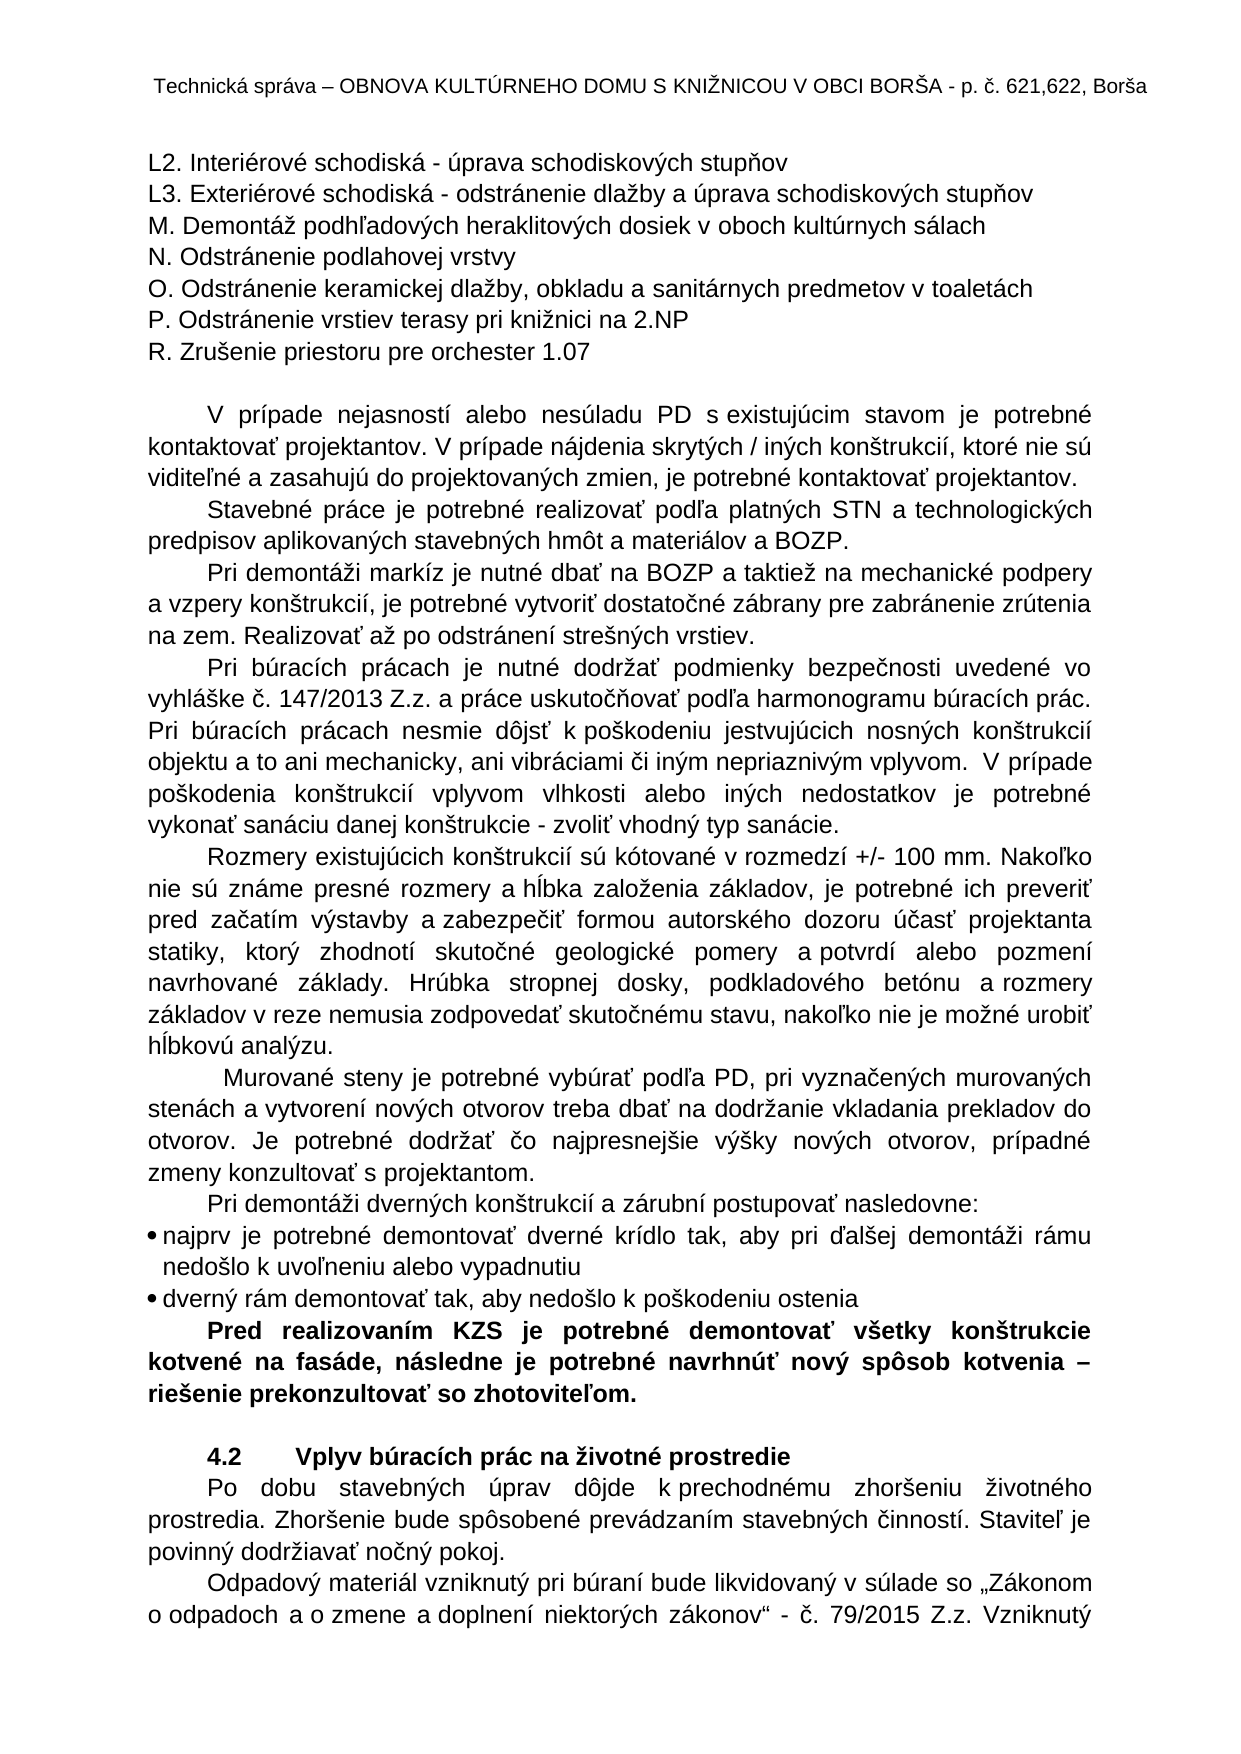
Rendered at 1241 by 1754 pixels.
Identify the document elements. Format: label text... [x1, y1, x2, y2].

text Po dobu stavebných úprav dôjde k prechodnému zhoršeniu životného prostredia. Zhoršenie bude spôsobené prevádzaním stavebných činností. Staviteľ je povinný dodržiavať nočný pokoj. [148, 1473, 1093, 1565]
text Stavebné práce je potrebné realizovať podľa platných STN a technologických predpisov aplikovaných stavebných hmôt a materiálov a BOZP. [148, 495, 1093, 555]
text N. Odstránenie podlahovej vrstvy [148, 242, 1093, 271]
text P. Odstránenie vrstiev terasy pri knižnici na 2.NP [148, 305, 1093, 334]
text Murované steny je potrebné vybúrať podľa PD, pri vyznačených murovaných stenách a vytvorení nových otvorov treba dbať na dodržanie vkladania prekladov do otvorov. Je potrebné dodržať čo najpresnejšie výšky nových otvorov, prípadné zmeny konzultovať s projektantom. [148, 1063, 1093, 1186]
text L2. Interiérové schodiská - úprava schodiskových stupňov [148, 148, 1093, 176]
list R. Zrušenie priestoru pre orchester 1.07 [148, 337, 1093, 366]
list Vplyv búracích prác na životné prostredie [148, 1442, 1093, 1471]
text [148, 1568, 1093, 1628]
text Pri búracích prácach je nutné dodržať podmienky bezpečnosti uvedené vo vyhláške č. 147/2013 Z.z. a práce uskutočňovať podľa harmonogramu búracích prác. Pri búracích prácach nesmie dôjsť k poškodeniu jestvujúcich nosných konštrukcií objektu a to ani mechanicky, ani vibráciami či iným nepriaznivým vplyvom. V prípade poškodenia konštrukcií vplyvom vlhkosti alebo iných nedostatkov je potrebné vykonať sanáciu danej konštrukcie - zvoliť vhodný typ sanácie. [148, 653, 1093, 839]
text Pri demontáži dverných konštrukcií a zárubní postupovať nasledovne: [148, 1189, 1093, 1218]
text L3. Exteriérové schodiská - odstránenie dlažby a úprava schodiskových stupňov [148, 179, 1093, 208]
text Rozmery existujúcich konštrukcií sú kótované v rozmedzí +/- 100 mm. Nakoľko nie sú známe presné rozmery a hĺbka založenia základov, je potrebné ich preveriť pred začatím výstavby a zabezpečiť formou autorského dozoru účasť projektanta statiky, ktorý zhodnotí skutočné geologické pomery a potvrdí alebo pozmení navrhované základy. Hrúbka stropnej dosky, podkladového betónu a rozmery základov v reze nemusia zodpovedať skutočnému stavu, nakoľko nie je možné urobiť hĺbkovú analýzu. [148, 842, 1093, 1060]
list dverný rám demontovať tak, aby nedošlo k poškodeniu ostenia [148, 1284, 1093, 1313]
text Pred realizovaním KZS je potrebné demontovať všetky konštrukcie kotvené na fasáde, následne je potrebné navrhnúť nový spôsob kotvenia – riešenie prekonzultovať so zhotoviteľom. [148, 1316, 1093, 1407]
list najprv je potrebné demontovať dverné krídlo tak, aby pri ďalšej demontáži rámu nedošlo k uvoľneniu alebo vypadnutiu [148, 1221, 1093, 1281]
text M. Demontáž podhľadových heraklitových dosiek v oboch kultúrnych sálach [148, 211, 1093, 239]
text O. Odstránenie keramickej dlažby, obkladu a sanitárnych predmetov v toaletách [148, 274, 1093, 303]
text Pri demontáži markíz je nutné dbať na BOZP a taktiež na mechanické podpery a vzpery konštrukcií, je potrebné vytvoriť dostatočné zábrany pre zabránenie zrútenia na zem. Realizovať až po odstránení strešných vrstiev. [148, 558, 1093, 650]
text V prípade nejasností alebo nesúladu PD s existujúcim stavom je potrebné kontaktovať projektantov. V prípade nájdenia skrytých / iných konštrukcií, ktoré nie sú viditeľné a zasahujú do projektovaných zmien, je potrebné kontaktovať projektantov. [148, 400, 1093, 492]
